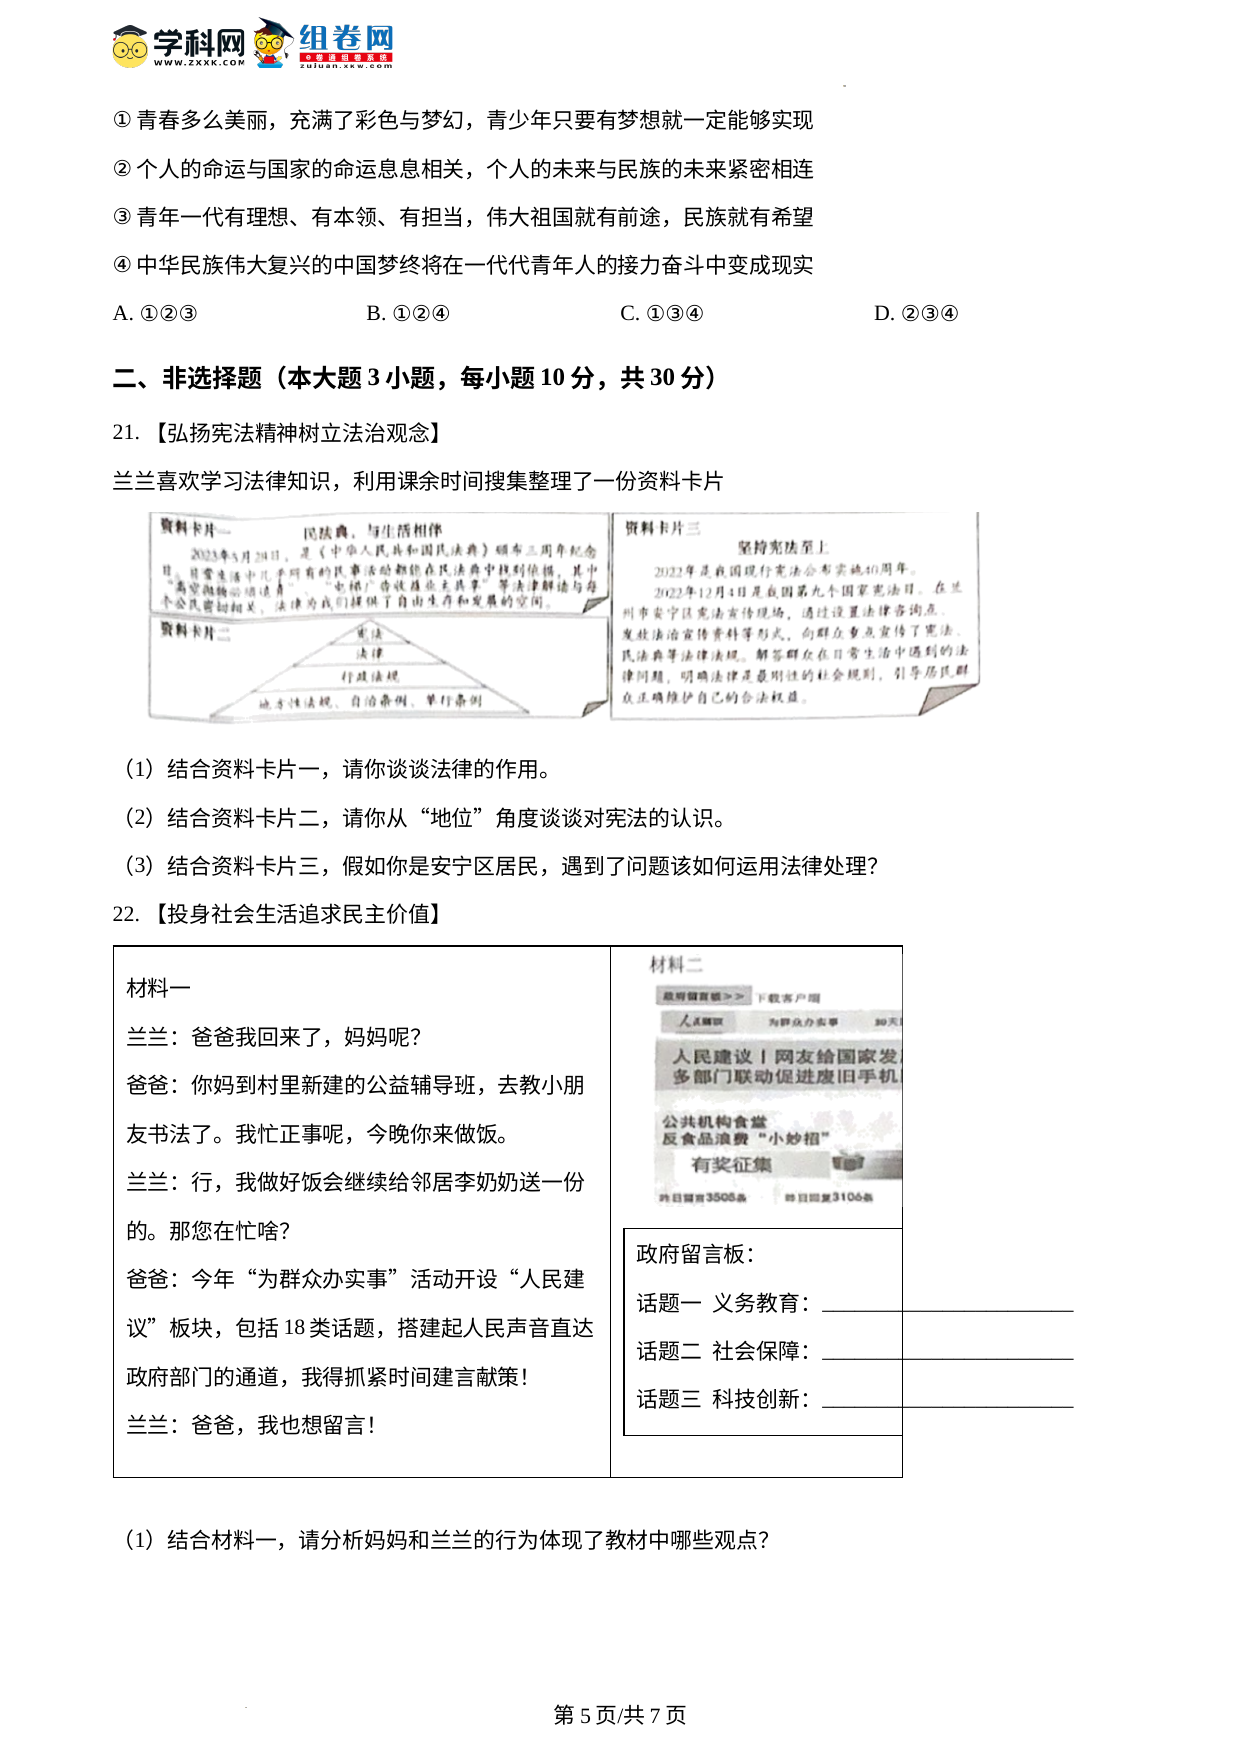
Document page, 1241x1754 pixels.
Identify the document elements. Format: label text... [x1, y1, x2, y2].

text 二、非选择题（本大题3小题，每小题10分，共30分） [112, 344, 1128, 409]
text （3）结合资料卡片三，假如你是安宁区居民，遇到了问题该如何运用法律处理？ [112, 849, 1128, 881]
text 兰兰喜欢学习法律知识，利用课余时间搜集整理了一份资料卡片 [112, 464, 1128, 496]
text ④中华民族伟大复兴的中国梦终将在一代代青年人的接力奋斗中变成现实 [112, 248, 1128, 281]
text ③青年一代有理想、有本领、有担当，伟大祖国就有前途，民族就有希望 [112, 200, 1128, 232]
table_header [611, 947, 902, 1476]
text （1）结合材料一，请分析妈妈和兰兰的行为体现了教材中哪些观点？ [112, 1523, 1128, 1556]
text 21. 【弘扬宪法精神树立法治观念】 [112, 415, 1128, 448]
picture [131, 512, 991, 727]
picture [112, 25, 245, 68]
text （2）结合资料卡片二，请你从“地位”角度谈谈对宪法的认识。 [112, 800, 1128, 833]
table_header 材料一 兰兰：爸爸我回来了，妈妈呢？ 爸爸：你妈到村里新建的公益辅导班，去教小朋友书法了。我忙正事呢，今晚你来做饭。 兰兰：行，我做好饭会继续给邻居李奶奶送一份的。那您在忙啥？ 爸爸：今年“为群众办实事”活动开设“人民建议”板块，包括18类话题，搭建起人民声音直达政府部门的通道，我得抓紧时间建言献策！ 兰兰：爸爸，我也想留言！ [114, 947, 610, 1476]
text ②个人的命运与国家的命运息息相关，个人的未来与民族的未来紧密相连 [112, 151, 1128, 184]
text ①青春多么美丽，充满了彩色与梦幻，青少年只要有梦想就一定能够实现 [112, 103, 1128, 136]
picture [253, 17, 393, 68]
text 22. 【投身社会生活追求民主价值】 [112, 897, 1128, 929]
text （1）结合资料卡片一，请你谈谈法律的作用。 [112, 752, 1128, 784]
text A. ①②③ B. ①②④ C. ①③④ D. ②③④ [112, 296, 1128, 329]
picture [641, 954, 903, 1207]
